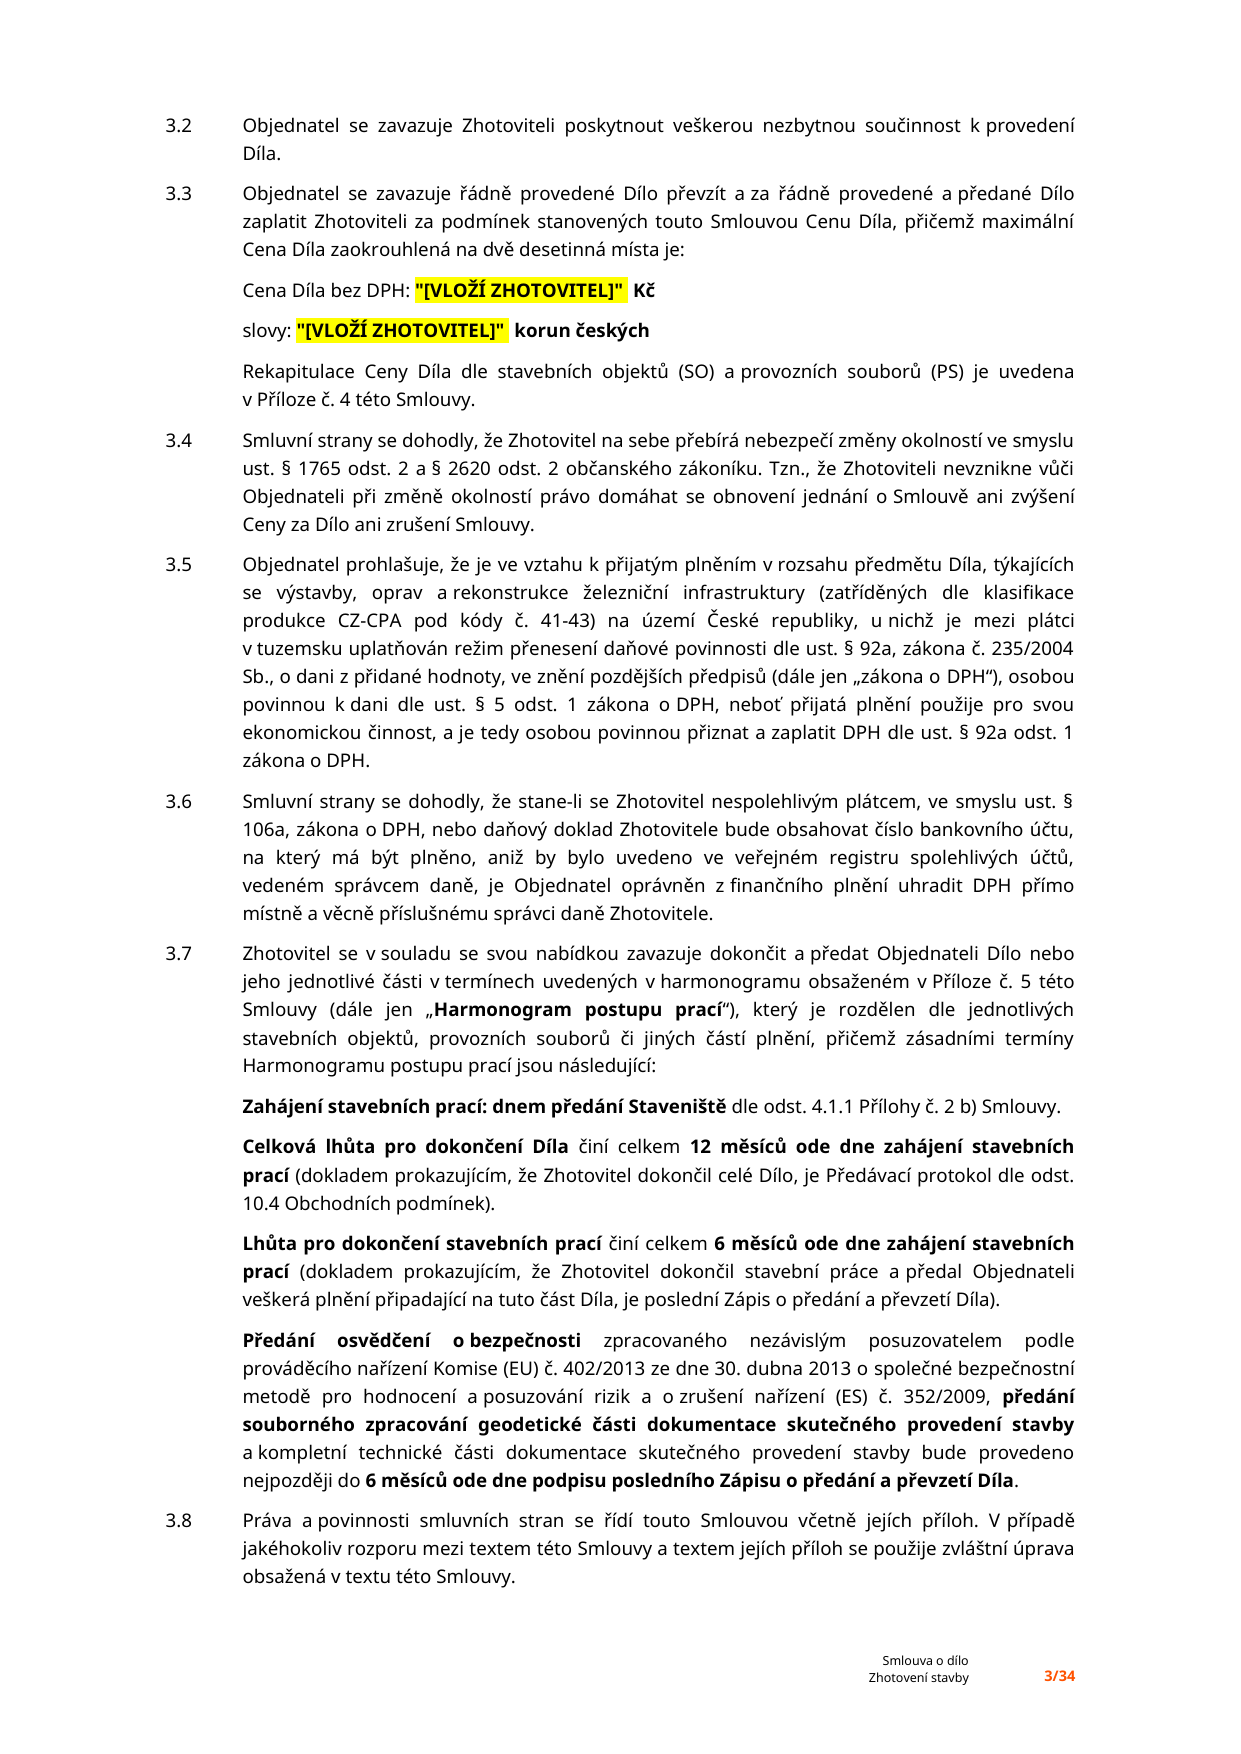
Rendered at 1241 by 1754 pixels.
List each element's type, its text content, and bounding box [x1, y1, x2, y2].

text Lhůta pro dokončení stavebních prací činí celkem 6 měsíců ode dne zahájení stavebních prací (dokladem prokazujícím, že Zhotovitel dokončil stavební práce a předal Objednateli veškerá plnění připadající na tuto část Díla, je poslední Zápis o předání a převzetí Díla). [242, 1230, 1075, 1312]
text Objednatel prohlašuje, že je ve vztahu k přijatým plněním v rozsahu předmětu Díla, týkajících se výstavby, oprav a rekonstrukce železniční infrastruktury (zatříděných dle klasifikace produkce CZ-CPA pod kódy č. 41-43) na území České republiky, u nichž je mezi plátci v tuzemsku uplatňován režim přenesení daňové povinnosti dle ust. § 92a, zákona č. 235/2004 Sb., o dani z přidané hodnoty, ve znění pozdějších předpisů (dále jen „zákona o DPH“), osobou povinnou k dani dle ust. § 5 odst. 1 zákona o DPH, neboť přijatá plnění použije pro svou ekonomickou činnost, a je tedy osobou povinnou přiznat a zaplatit DPH dle ust. § 92a odst. 1 zákona o DPH. [165, 551, 1075, 773]
text Zhotovitel se v souladu se svou nabídkou zavazuje dokončit a předat Objednateli Dílo nebo jeho jednotlivé části v termínech uvedených v harmonogramu obsaženém v Příloze č. 5 této Smlouvy (dále jen „Harmonogram postupu prací“), který je rozdělen dle jednotlivých stavebních objektů, provozních souborů či jiných částí plnění, přičemž zásadními termíny Harmonogramu postupu prací jsou následující: [165, 941, 1075, 1078]
text Celková lhůta pro dokončení Díla činí celkem 12 měsíců ode dne zahájení stavebních prací (dokladem prokazujícím, že Zhotovitel dokončil celé Dílo, je Předávací protokol dle odst. 10.4 Obchodních podmínek). [242, 1134, 1075, 1215]
text Rekapitulace Ceny Díla dle stavebních objektů (SO) a provozních souborů (PS) je uvedena v Příloze č. 4 této Smlouvy. [242, 358, 1075, 412]
text Objednatel se zavazuje řádně provedené Dílo převzít a za řádně provedené a předané Dílo zaplatit Zhotoviteli za podmínek stanovených touto Smlouvou Cenu Díla, přičemž maximální Cena Díla zaokrouhlená na dvě desetinná místa je: [165, 181, 1075, 262]
text slovy: korun českých [509, 318, 1075, 343]
text Smluvní strany se dohodly, že Zhotovitel na sebe přebírá nebezpečí změny okolností ve smyslu ust. § 1765 odst. 2 a § 2620 odst. 2 občanského zákoníku. Tzn., že Zhotoviteli nevznikne vůči Objednateli při změně okolností právo domáhat se obnovení jednání o Smlouvě ani zvýšení Ceny za Dílo ani zrušení Smlouvy. [165, 427, 1075, 536]
text Předání osvědčení o bezpečnosti zpracovaného nezávislým posuzovatelem podle prováděcího nařízení Komise (EU) č. 402/2013 ze dne 30. dubna 2013 o společné bezpečnostní metodě pro hodnocení a posuzování rizik a o zrušení nařízení (ES) č. 352/2009, předání souborného zpracování geodetické části dokumentace skutečného provedení stavby a kompletní technické části dokumentace skutečného provedení stavby bude provedeno nejpozději do 6 měsíců ode dne podpisu posledního Zápisu o předání a převzetí Díla. [242, 1327, 1075, 1493]
text Práva a povinnosti smluvních stran se řídí touto Smlouvou včetně jejích příloh. V případě jakéhokoliv rozporu mezi textem této Smlouvy a textem jejích příloh se použije zvláštní úprava obsažená v textu této Smlouvy. [165, 1508, 1075, 1589]
text Cena Díla bez DPH: Kč [242, 277, 415, 303]
text slovy: korun českých [242, 318, 296, 343]
text Smluvní strany se dohodly, že stane-li se Zhotovitel nespolehlivým plátcem, ve smyslu ust. § 106a, zákona o DPH, nebo daňový doklad Zhotovitele bude obsahovat číslo bankovního účtu, na který má být plněno, aniž by bylo uvedeno ve veřejném registru spolehlivých účtů, vedeném správcem daně, je Objednatel oprávněn z finančního plnění uhradit DPH přímo místně a věcně příslušnému správci daně Zhotovitele. [165, 788, 1075, 926]
text Cena Díla bez DPH: Kč [628, 277, 1075, 303]
text Zahájení stavebních prací: dnem předání Staveniště dle odst. 4.1.1 Přílohy č. 2 b) Smlouvy. [242, 1093, 1075, 1119]
text Objednatel se zavazuje Zhotoviteli poskytnout veškerou nezbytnou součinnost k provedení Díla. [165, 112, 1075, 166]
